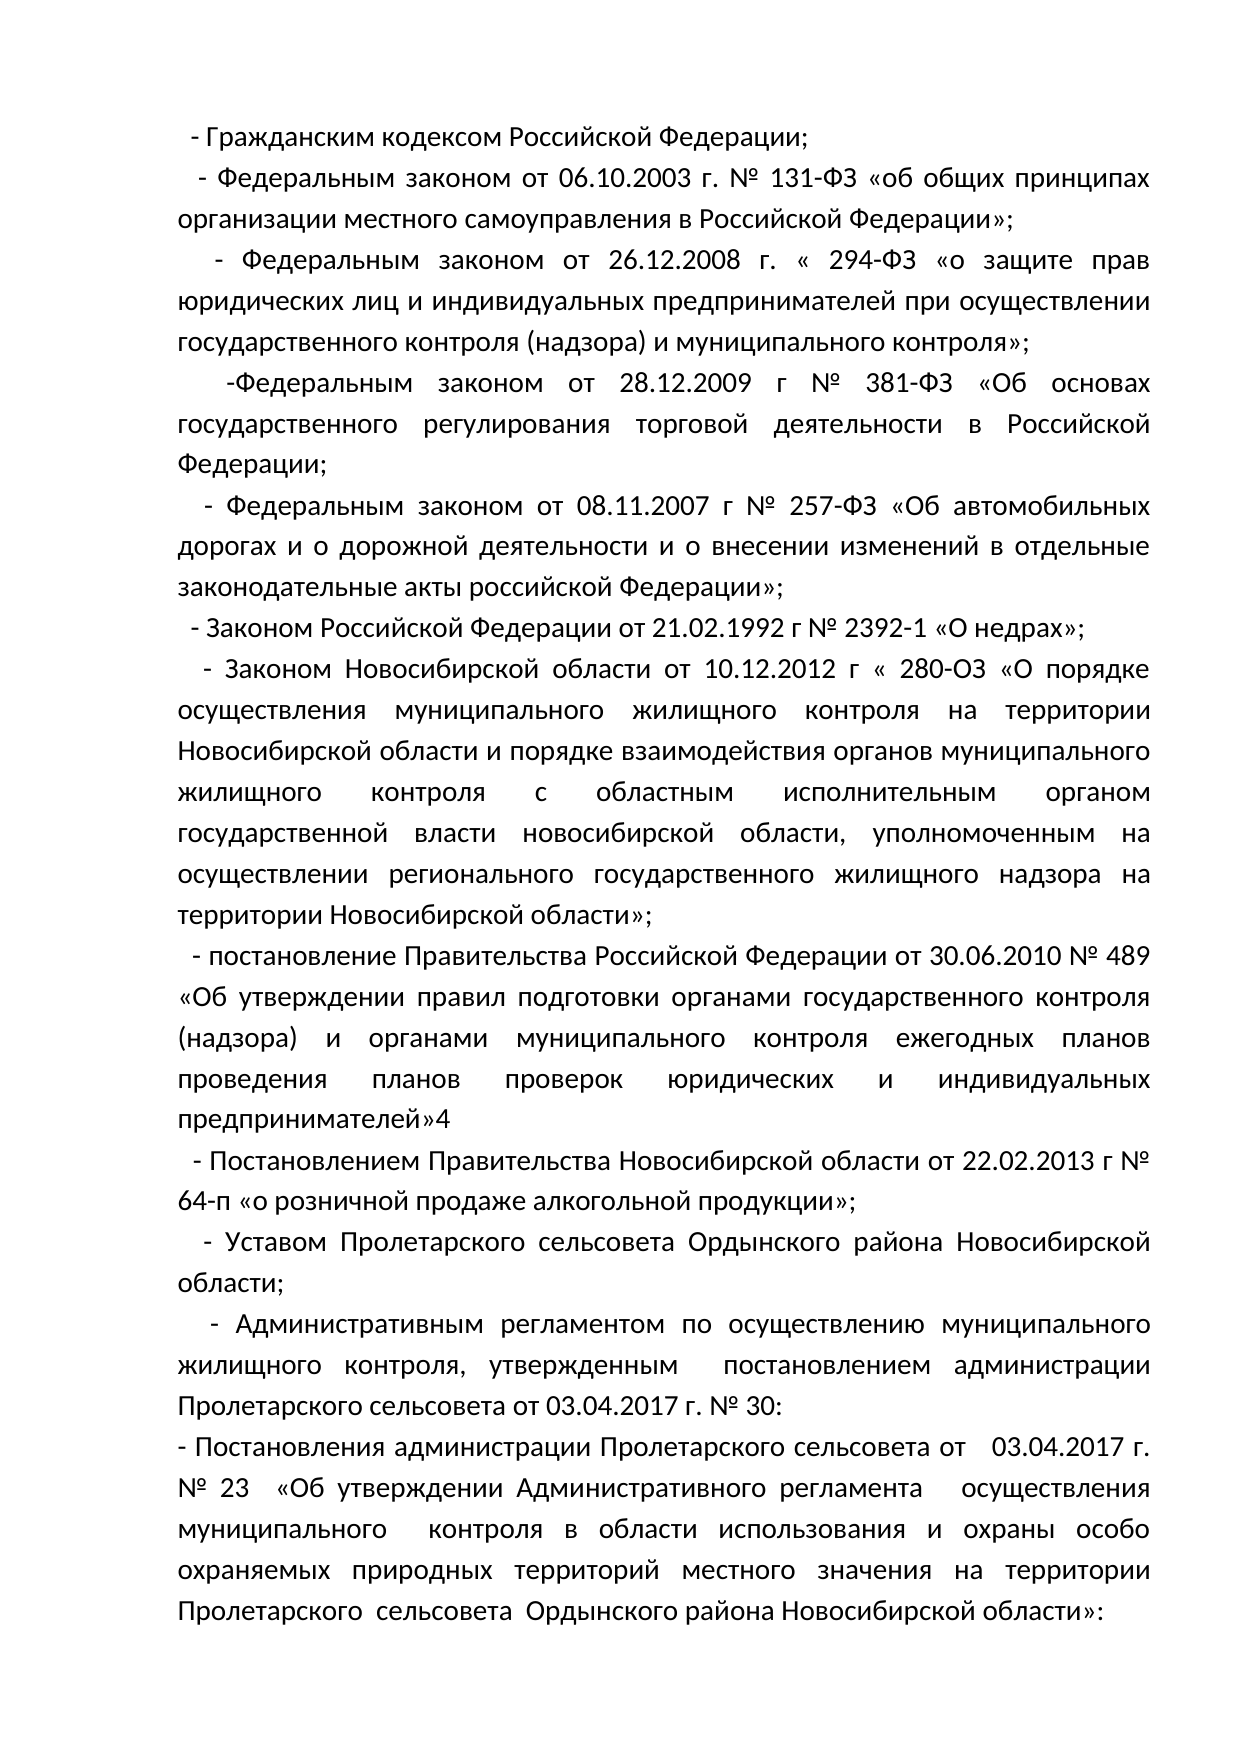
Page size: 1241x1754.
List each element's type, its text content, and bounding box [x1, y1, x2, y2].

text - Гражданским кодексом Российской Федерации; [177, 118, 1152, 154]
text - Федеральным законом от 26.12.2008 г. « 294-ФЗ «о защите прав юридических лиц и индивидуальных предпринимателей при осуществлении государственного контроля (надзора) и муниципального контроля»; [177, 241, 1152, 358]
text - постановление Правительства Российской Федерации от 30.06.2010 № 489 «Об утверждении правил подготовки органами государственного контроля (надзора) и органами муниципального контроля ежегодных планов проведения планов проверок юридических и индивидуальных предпринимателей»4 [177, 937, 1152, 1136]
text - Федеральным законом от 06.10.2003 г. № 131-ФЗ «об общих принципах организации местного самоуправления в Российской Федерации»; [177, 159, 1152, 236]
text - Законом Российской Федерации от 21.02.1992 г № 2392-1 «О недрах»; [177, 609, 1152, 645]
text - Федеральным законом от 08.11.2007 г № 257-ФЗ «Об автомобильных дорогах и о дорожной деятельности и о внесении изменений в отдельные законодательные акты российской Федерации»; [177, 487, 1152, 604]
text - Уставом Пролетарского сельсовета Ордынского района Новосибирской области; [177, 1223, 1152, 1300]
text - Административным регламентом по осуществлению муниципального жилищного контроля, утвержденным постановлением администрации Пролетарского сельсовета от 03.04.2017 г. № 30: [177, 1305, 1152, 1423]
text - Постановлением Правительства Новосибирской области от 22.02.2013 г № 64-п «о розничной продаже алкогольной продукции»; [177, 1142, 1152, 1218]
text -Федеральным законом от 28.12.2009 г № 381-ФЗ «Об основах государственного регулирования торговой деятельности в Российской Федерации; [177, 364, 1152, 481]
text - Законом Новосибирской области от 10.12.2012 г « 280-ОЗ «О порядке осуществления муниципального жилищного контроля на территории Новосибирской области и порядке взаимодействия органов муниципального жилищного контроля с областным исполнительным органом государственной власти новосибирской области, уполномоченным на осуществлении регионального государственного жилищного надзора на территории Новосибирской области»; [177, 650, 1152, 932]
text - Постановления администрации Пролетарского сельсовета от 03.04.2017 г. № 23 «Об утверждении Административного регламента осуществления муниципального контроля в области использования и охраны особо охраняемых природных территорий местного значения на территории Пролетарского сельсовета Ордынского района Новосибирской области»: [177, 1428, 1152, 1627]
